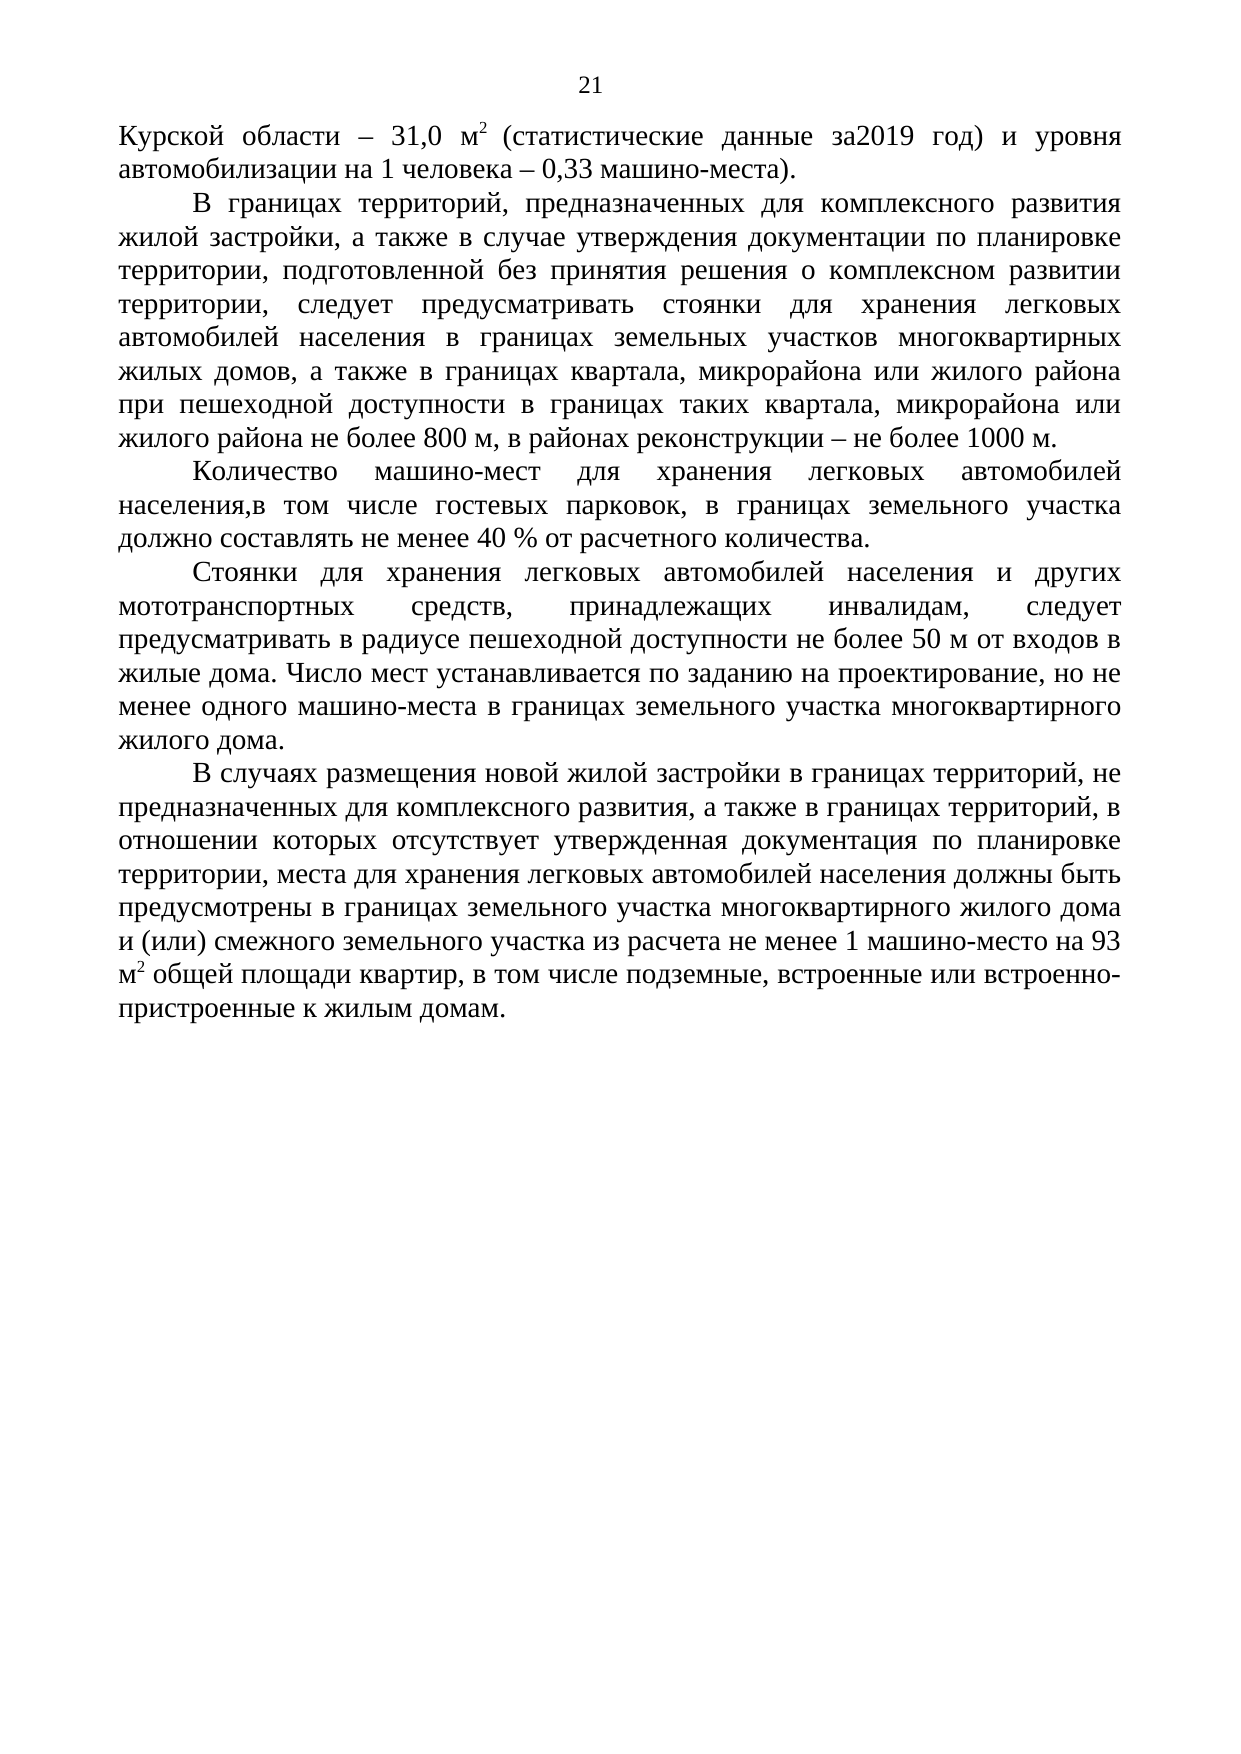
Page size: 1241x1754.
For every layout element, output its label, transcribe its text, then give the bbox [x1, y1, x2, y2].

text Количество машино-мест для хранения легковых автомобилей населения,в том числе гостевых парковок, в границах земельного участка должно составлять не менее 40 % от расчетного количества. [118, 453, 1122, 554]
text В границах территорий, предназначенных для комплексного развития жилой застройки, а также в случае утверждения документации по планировке территории, подготовленной без принятия решения о комплексном развитии территории, следует предусматривать стоянки для хранения легковых автомобилей населения в границах земельных участков многоквартирных жилых домов, а также в границах квартала, микрорайона или жилого района при пешеходной доступности в границах таких квартала, микрорайона или жилого района не более 800 м, в районах реконструкции – не более 1000 м. [118, 185, 1122, 453]
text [118, 118, 1122, 185]
text Стоянки для хранения легковых автомобилей населения и других мототранспортных средств, принадлежащих инвалидам, следует предусматривать в радиусе пешеходной доступности не более 50 м от входов в жилые дома. Число мест устанавливается по заданию на проектирование, но не менее одного машино-места в границах земельного участка многоквартирного жилого дома. [118, 554, 1122, 755]
text В случаях размещения новой жилой застройки в границах территорий, не предназначенных для комплексного развития, а также в границах территорий, в отношении которых отсутствует утвержденная документация по планировке территории, места для хранения легковых автомобилей населения должны быть предусмотрены в границах земельного участка многоквартирного жилого дома и (или) смежного земельного участка из расчета не менее 1 машино-место на 93 м2 общей площади квартир, в том числе подземные, встроенные или встроенно-пристроенные к жилым домам. [118, 755, 1122, 1024]
